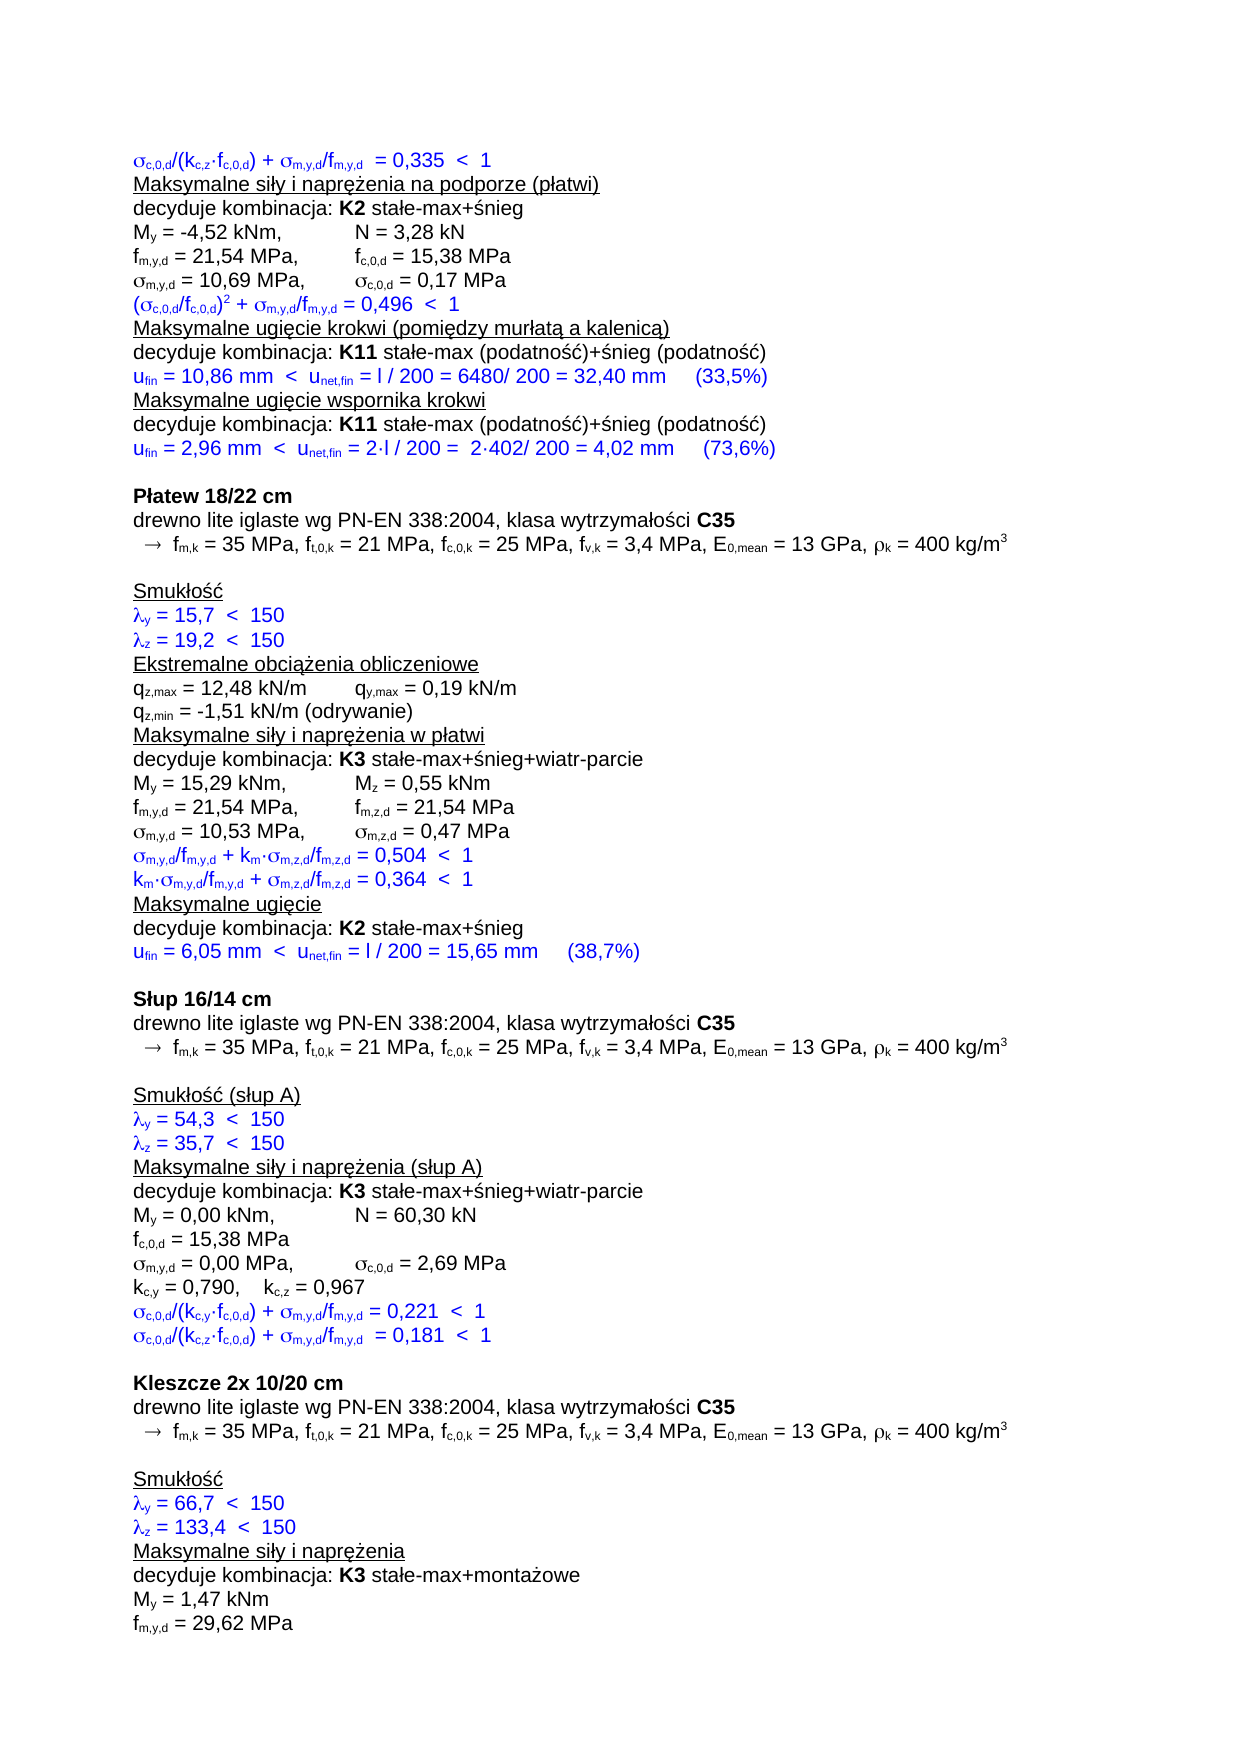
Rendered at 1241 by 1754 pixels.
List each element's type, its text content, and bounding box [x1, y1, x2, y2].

text kc,y = 0,790, kc,z = 0,967 [133, 1275, 1167, 1299]
text z = 35,7 < 150 [133, 1131, 1167, 1155]
text qz,min = -1,51 kN/m (odrywanie) [133, 699, 1167, 723]
text drewno lite iglaste wg PN-EN 338:2004, klasa wytrzymałości C35 [133, 1011, 1167, 1035]
text ufin = 2,96 mm < unet,fin = 2·l / 200 = 2·402/ 200 = 4,02 mm (73,6%) [133, 436, 1167, 459]
text Kleszcze 2x 10/20 cm [133, 1371, 1167, 1395]
text Maksymalne ugięcie [133, 891, 1167, 915]
text fc,0,d = 15,38 MPa [133, 1227, 1167, 1251]
text decyduje kombinacja: K3 stałe-max+śnieg+wiatr-parcie [133, 747, 1167, 771]
text Smukłość [133, 579, 1167, 603]
text fm,y,d = 21,54 MPa, fc,0,d = 15,38 MPa [133, 244, 1167, 268]
text Smukłość [133, 1467, 1167, 1491]
text y = 15,7 < 150 [133, 603, 1167, 627]
text decyduje kombinacja: K11 stałe-max (podatność)+śnieg (podatność) [133, 412, 1167, 436]
text Maksymalne siły i naprężenia (słup A) [133, 1155, 1167, 1179]
text y = 54,3 < 150 [133, 1107, 1167, 1131]
text ufin = 10,86 mm < unet,fin = l / 200 = 6480/ 200 = 32,40 mm (33,5%) [133, 364, 1167, 388]
text m,y,d/fm,y,d + km·m,z,d/fm,z,d = 0,504 < 1 [133, 843, 1167, 867]
text Słup 16/14 cm [133, 987, 1167, 1011]
text km·m,y,d/fm,y,d + m,z,d/fm,z,d = 0,364 < 1 [133, 867, 1167, 891]
text (c,0,d/fc,0,d)2 + m,y,d/fm,y,d = 0,496 < 1 [133, 292, 1167, 316]
text My = 0,00 kNm, N = 60,30 kN [133, 1203, 1167, 1227]
text Maksymalne siły i naprężenia na podporze (płatwi) [133, 172, 1167, 196]
text Maksymalne siły i naprężenia [133, 1539, 1167, 1563]
text c,0,d/(kc,z·fc,0,d) + m,y,d/fm,y,d = 0,335 < 1 [133, 148, 1167, 172]
text drewno lite iglaste wg PN-EN 338:2004, klasa wytrzymałości C35 [133, 507, 1167, 531]
text m,y,d = 10,53 MPa, m,z,d = 0,47 MPa [133, 819, 1167, 843]
text  fm,k = 35 MPa, ft,0,k = 21 MPa, fc,0,k = 25 MPa, fv,k = 3,4 MPa, E0,mean = 13 GPa, k = 400 kg/m3 [133, 1419, 1167, 1443]
text My = 1,47 kNm [133, 1587, 1167, 1611]
text z = 133,4 < 150 [133, 1515, 1167, 1539]
text c,0,d/(kc,y·fc,0,d) + m,y,d/fm,y,d = 0,221 < 1 [133, 1299, 1167, 1323]
text ufin = 6,05 mm < unet,fin = l / 200 = 15,65 mm (38,7%) [133, 939, 1167, 963]
text  fm,k = 35 MPa, ft,0,k = 21 MPa, fc,0,k = 25 MPa, fv,k = 3,4 MPa, E0,mean = 13 GPa, k = 400 kg/m3 [133, 1035, 1167, 1059]
text fm,y,d = 29,62 MPa [133, 1611, 1167, 1635]
text z = 19,2 < 150 [133, 627, 1167, 651]
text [133, 1563, 1167, 1587]
text m,y,d = 0,00 MPa, c,0,d = 2,69 MPa [133, 1251, 1167, 1275]
text decyduje kombinacja: K3 stałe-max+śnieg+wiatr-parcie [133, 1179, 1167, 1203]
text Maksymalne siły i naprężenia w płatwi [133, 723, 1167, 747]
text decyduje kombinacja: K2 stałe-max+śnieg [133, 196, 1167, 220]
text My = -4,52 kNm, N = 3,28 kN [133, 220, 1167, 244]
text Płatew 18/22 cm [133, 483, 1167, 507]
text qz,max = 12,48 kN/m qy,max = 0,19 kN/m [133, 675, 1167, 699]
text drewno lite iglaste wg PN-EN 338:2004, klasa wytrzymałości C35 [133, 1395, 1167, 1419]
text Smukłość (słup A) [133, 1083, 1167, 1107]
text y = 66,7 < 150 [133, 1491, 1167, 1515]
text decyduje kombinacja: K11 stałe-max (podatność)+śnieg (podatność) [133, 340, 1167, 364]
text m,y,d = 10,69 MPa, c,0,d = 0,17 MPa [133, 268, 1167, 292]
text fm,y,d = 21,54 MPa, fm,z,d = 21,54 MPa [133, 795, 1167, 819]
text c,0,d/(kc,z·fc,0,d) + m,y,d/fm,y,d = 0,181 < 1 [133, 1323, 1167, 1347]
text decyduje kombinacja: K2 stałe-max+śnieg [133, 915, 1167, 939]
text Maksymalne ugięcie krokwi (pomiędzy murłatą a kalenicą) [133, 316, 1167, 340]
text  fm,k = 35 MPa, ft,0,k = 21 MPa, fc,0,k = 25 MPa, fv,k = 3,4 MPa, E0,mean = 13 GPa, k = 400 kg/m3 [133, 531, 1167, 555]
text Maksymalne ugięcie wspornika krokwi [133, 388, 1167, 412]
text Ekstremalne obciążenia obliczeniowe [133, 651, 1167, 675]
text My = 15,29 kNm, Mz = 0,55 kNm [133, 771, 1167, 795]
